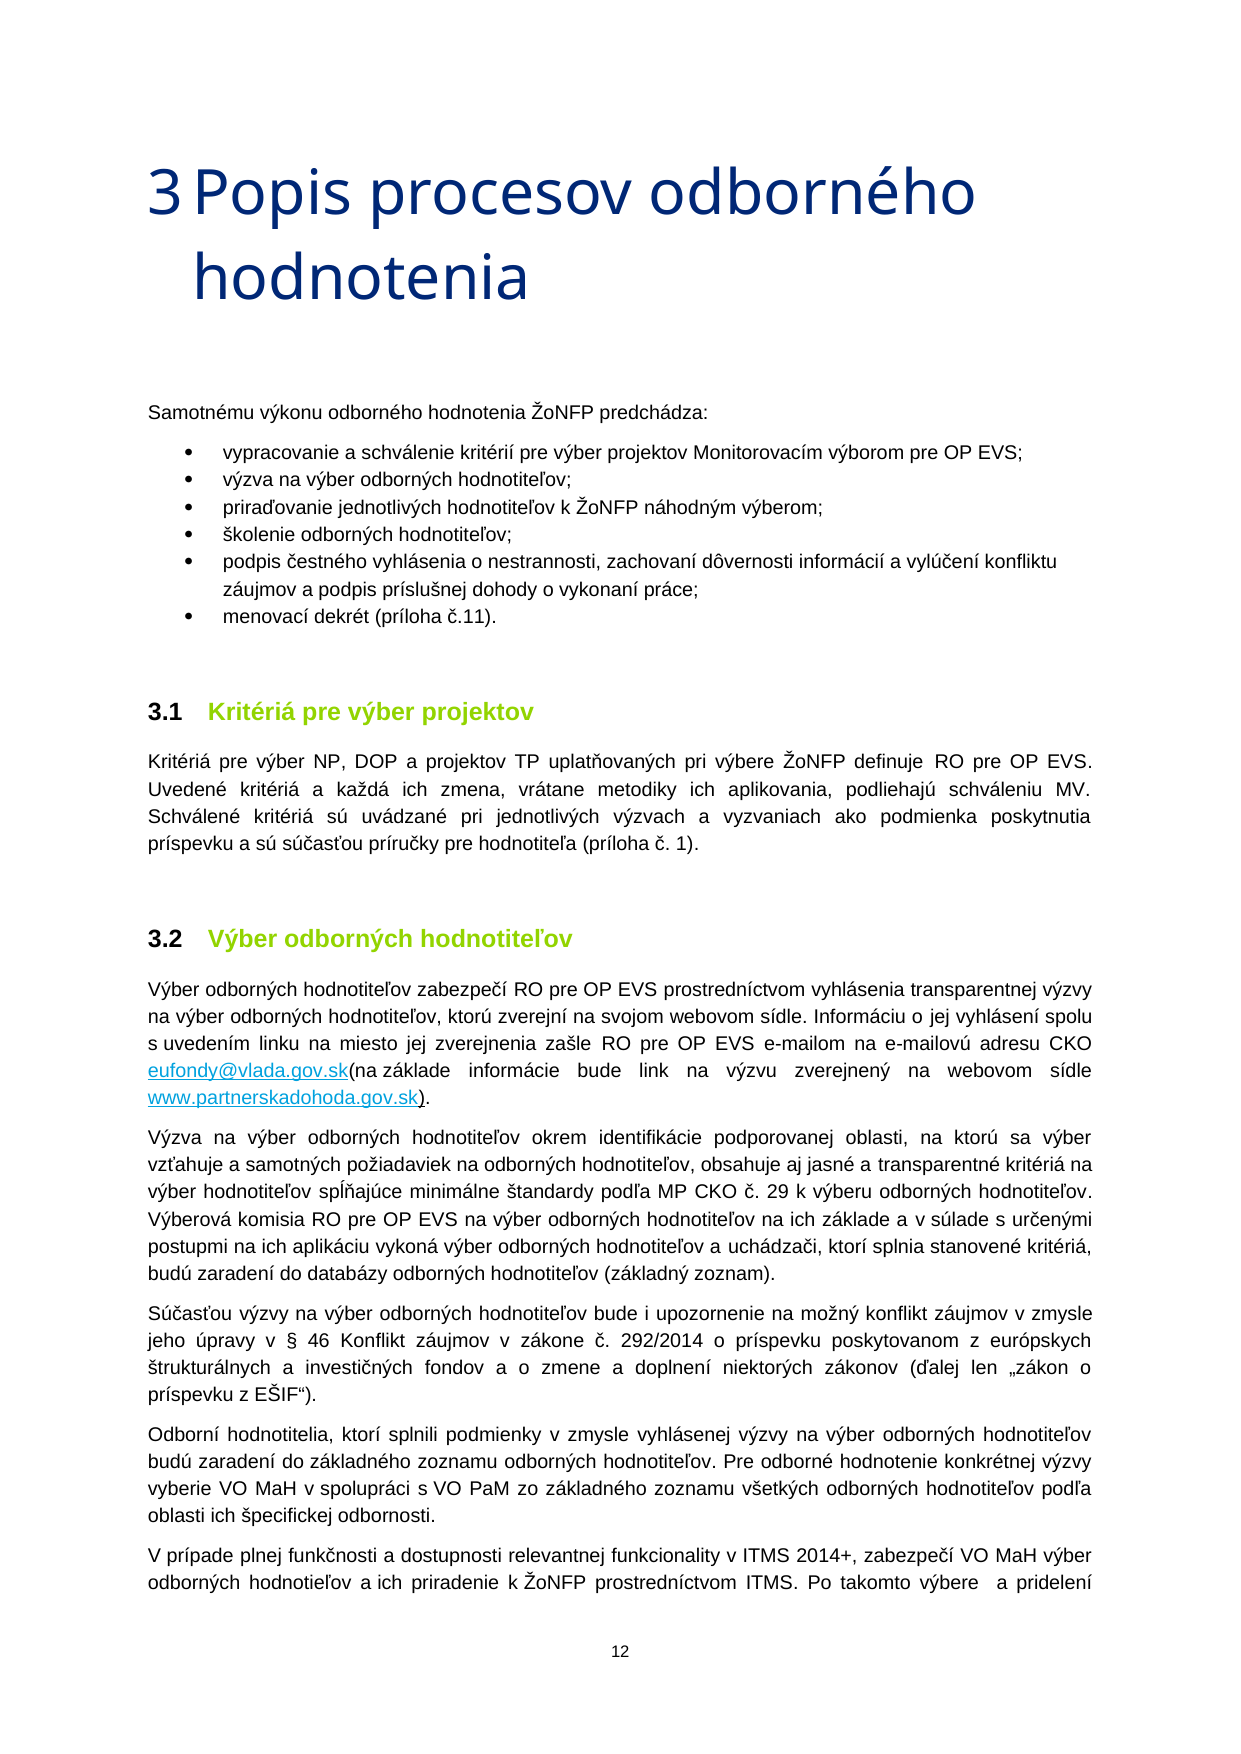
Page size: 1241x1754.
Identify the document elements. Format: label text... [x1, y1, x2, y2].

text Súčasťou výzvy na výber odborných hodnotiteľov bude i upozornenie na možný konflikt záujmov v zmysle jeho úpravy v § 46 Konflikt záujmov v zákone č. 292/2014 o príspevku poskytovanom z európskych štrukturálnych a investičných fondov a o zmene a doplnení niektorých zákonov (ďalej len „zákon o príspevku z EŠIF“). [148, 1302, 1092, 1406]
subtitle Výber odborných hodnotiteľov [148, 924, 1092, 952]
list vypracovanie a schválenie kritérií pre výber projektov Monitorovacím výborom pre OP EVS; [185, 441, 1092, 464]
list výzva na výber odborných hodnotiteľov; [185, 468, 1092, 491]
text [148, 1544, 1092, 1594]
text Výber odborných hodnotiteľov zabezpečí RO pre OP EVS prostredníctvom vyhlásenia transparentnej výzvy na výber odborných hodnotiteľov, ktorú zverejní na svojom webovom sídle. Informáciu o jej vyhlásení spolu s uvedením linku na miesto jej zverejnenia zašle RO pre OP EVS e-mailom na e-mailovú adresu CKO eufondy@vlada.gov.sk(na základe informácie bude link na výzvu zverejnený na webovom sídle www.partnerskadohoda.gov.sk). [148, 977, 1092, 1109]
list podpis čestného vyhlásenia o nestrannosti, zachovaní dôvernosti informácií a vylúčení konfliktu záujmov a podpis príslušnej dohody o vykonaní práce; [185, 550, 1092, 600]
subtitle Popis procesov odborného hodnotenia [148, 148, 1092, 318]
text Kritériá pre výber NP, DOP a projektov TP uplatňovaných pri výbere ŽoNFP definuje RO pre OP EVS. Uvedené kritériá a každá ich zmena, vrátane metodiky ich aplikovania, podliehajú schváleniu MV. Schválené kritériá sú uvádzané pri jednotlivých výzvach a vyzvaniach ako podmienka poskytnutia príspevku a sú súčasťou príručky pre hodnotiteľa (príloha č. 1). [148, 750, 1092, 854]
text Výzva na výber odborných hodnotiteľov okrem identifikácie podporovanej oblasti, na ktorú sa výber vzťahuje a samotných požiadaviek na odborných hodnotiteľov, obsahuje aj jasné a transparentné kritériá na výber hodnotiteľov spĺňajúce minimálne štandardy podľa MP CKO č. 29 k výberu odborných hodnotiteľov. Výberová komisia RO pre OP EVS na výber odborných hodnotiteľov na ich základe a v súlade s určenými postupmi na ich aplikáciu vykoná výber odborných hodnotiteľov a uchádzači, ktorí splnia stanovené kritériá, budú zaradení do databázy odborných hodnotiteľov (základný zoznam). [148, 1126, 1092, 1284]
list školenie odborných hodnotiteľov; [185, 523, 1092, 546]
list menovací dekrét (príloha č.11). [185, 604, 1092, 627]
list priraďovanie jednotlivých hodnotiteľov k ŽoNFP náhodným výberom; [185, 496, 1092, 518]
text Odborní hodnotitelia, ktorí splnili podmienky v zmysle vyhlásenej výzvy na výber odborných hodnotiteľov budú zaradení do základného zoznamu odborných hodnotiteľov. Pre odborné hodnotenie konkrétnej výzvy vyberie VO MaH v spolupráci s VO PaM zo základného zoznamu všetkých odborných hodnotiteľov podľa oblasti ich špecifickej odbornosti. [148, 1423, 1092, 1527]
subtitle Kritériá pre výber projektov [148, 697, 1092, 725]
text Samotnému výkonu odborného hodnotenia ŽoNFP predchádza: [148, 401, 1092, 424]
